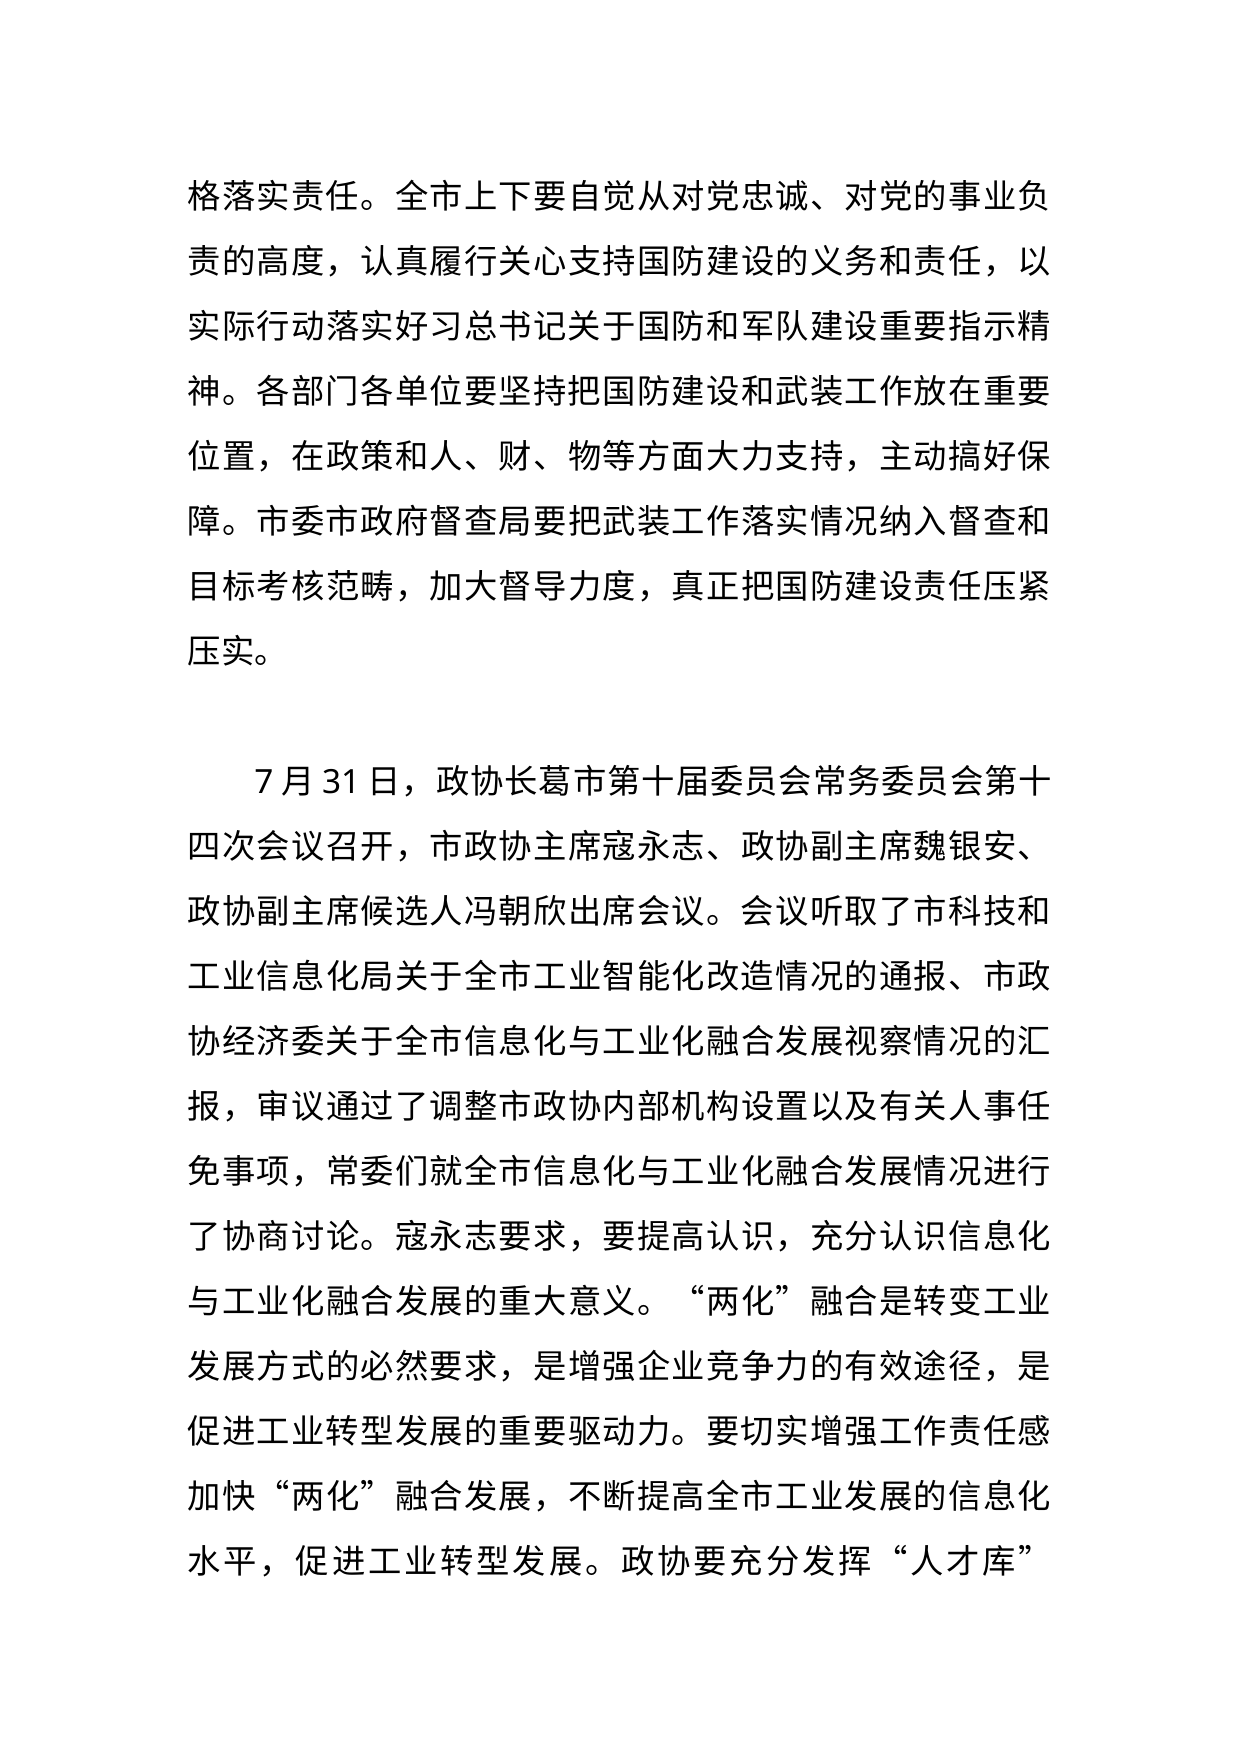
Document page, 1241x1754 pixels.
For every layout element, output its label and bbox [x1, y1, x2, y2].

text [187, 162, 1053, 682]
text [187, 747, 1053, 1592]
